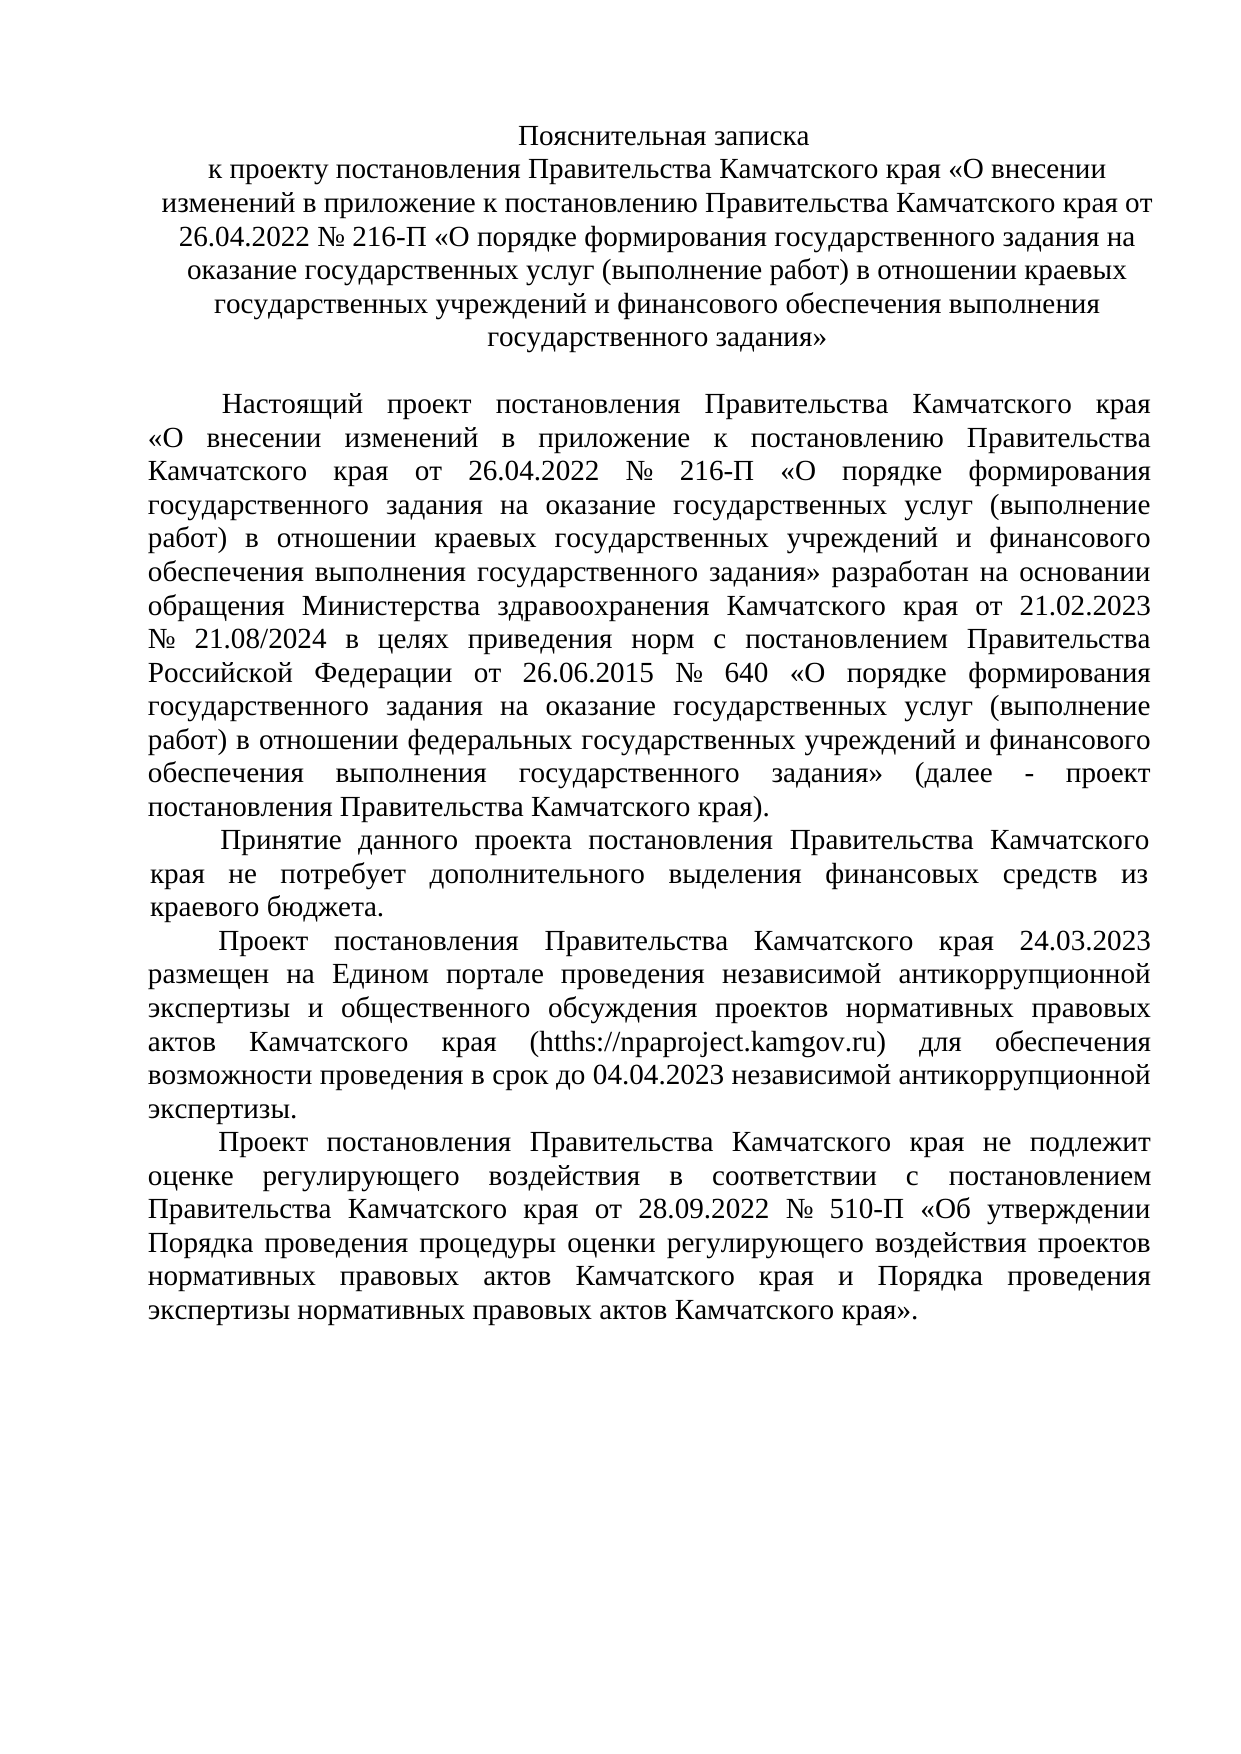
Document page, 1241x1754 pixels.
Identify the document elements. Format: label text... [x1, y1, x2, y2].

table_header Пояснительная записка к проекту постановления Правительства Камчатского края «О внесении изменений в приложение к постановлению Правительства Камчатского края от 26.04.2022 № 216-П «О порядке формирования государственного задания на оказание государственных услуг (выполнение работ) в отношении краевых государственных учреждений и финансового обеспечения выполнения государственного задания» [148, 118, 1152, 353]
text Проект постановления Правительства Камчатского края не подлежит оценке регулирующего воздействия в соответствии с постановлением Правительства Камчатского края от 28.09.2022 № 510-П «Об утверждении Порядка проведения процедуры оценки регулирующего воздействия проектов нормативных правовых актов Камчатского края и Порядка проведения экспертизы нормативных правовых актов Камчатского края». [148, 1124, 1152, 1326]
text Проект постановления Правительства Камчатского края 24.03.2023 размещен на Едином портале проведения независимой антикоррупционной экспертизы и общественного обсуждения проектов нормативных правовых актов Камчатского края (htths://npaproject.kamgov.ru) для обеспечения возможности проведения в срок до 04.04.2023 независимой антикоррупционной экспертизы. [148, 923, 1152, 1124]
title Настоящий проект постановления Правительства Камчатского края «О внесении изменений в приложение к постановлению Правительства Камчатского края от 26.04.2022 № 216-П «О порядке формирования государственного задания на оказание государственных услуг (выполнение работ) в отношении краевых государственных учреждений и финансового обеспечения выполнения государственного задания» разработан на основании обращения Министерства здравоохранения Камчатского края от 21.02.2023 № 21.08/2024 в целях приведения норм с постановлением Правительства Российской Федерации от 26.06.2015 № 640 «О порядке формирования государственного задания на оказание государственных услуг (выполнение работ) в отношении федеральных государственных учреждений и финансового обеспечения выполнения государственного задания» (далее - проект постановления Правительства Камчатского края). [148, 386, 1152, 822]
text Принятие данного проекта постановления Правительства Камчатского края не потребует дополнительного выделения финансовых средств из краевого бюджета. [150, 822, 1149, 923]
